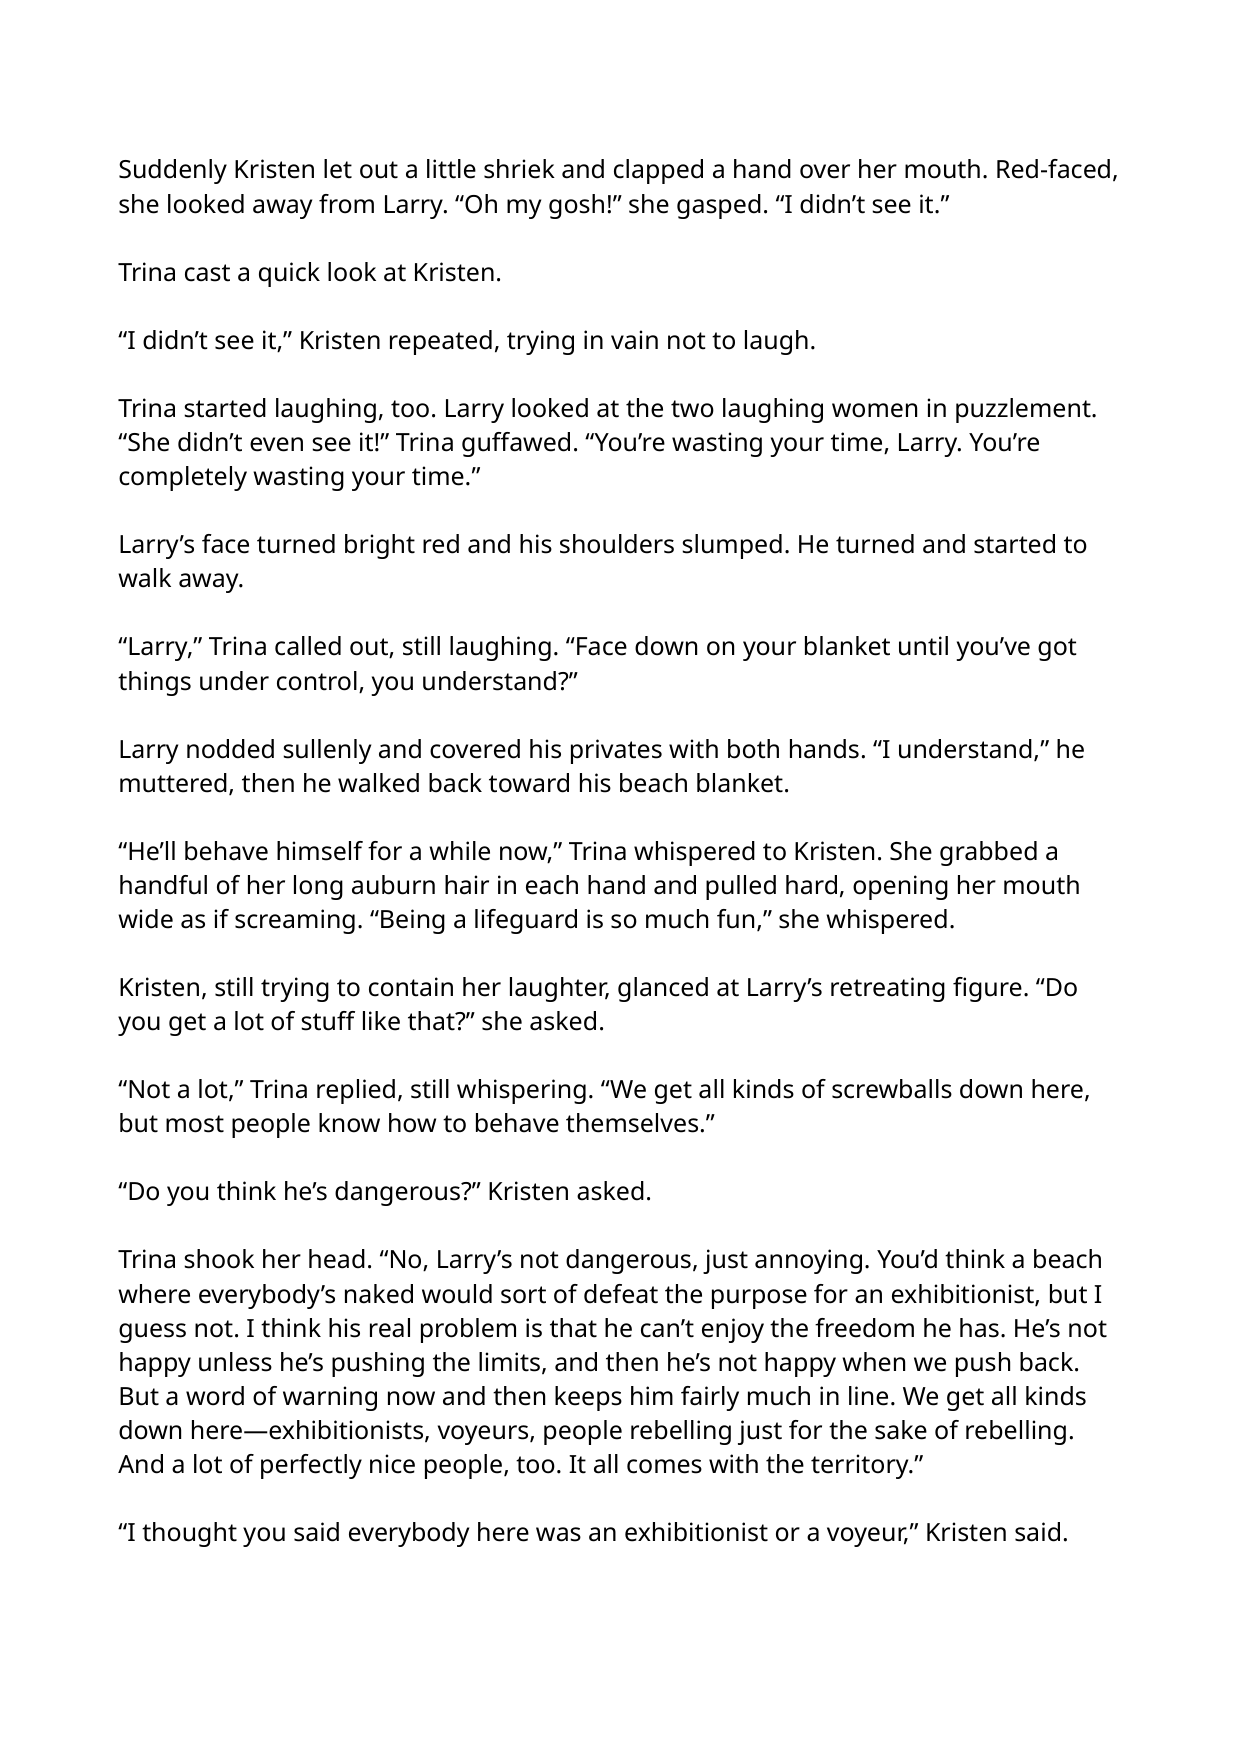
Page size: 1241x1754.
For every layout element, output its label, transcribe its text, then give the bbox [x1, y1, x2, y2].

text “Not a lot,” Trina replied, still whispering. “We get all kinds of screwballs down here, but most people know how to behave themselves.” [118, 1072, 1122, 1140]
text Trina shook her head. “No, Larry’s not dangerous, just annoying. You’d think a beach where everybody’s naked would sort of defeat the purpose for an exhibitionist, but I guess not. I think his real problem is that he can’t enjoy the freedom he has. He’s not happy unless he’s pushing the limits, and then he’s not happy when we push back. But a word of warning now and then keeps him fairly much in line. We get all kinds down here—exhibitionists, voyeurs, people rebelling just for the sake of rebelling. And a lot of perfectly nice people, too. It all comes with the territory.” [118, 1242, 1122, 1481]
text “I didn’t see it,” Kristen repeated, trying in vain not to laugh. [118, 322, 1122, 357]
text “I thought you said everybody here was an exhibitionist or a voyeur,” Kristen said. [118, 1515, 1122, 1549]
text Suddenly Kristen let out a little shriek and clapped a hand over her mouth. Red-faced, she looked away from Larry. “Oh my gosh!” she gasped. “I didn’t see it.” [118, 152, 1122, 220]
text Trina started laughing, too. Larry looked at the two laughing women in puzzlement. “She didn’t even see it!” Trina guffawed. “You’re wasting your time, Larry. You’re completely wasting your time.” [118, 391, 1122, 493]
text “Larry,” Trina called out, still laughing. “Face down on your blanket until you’ve got things under control, you understand?” [118, 629, 1122, 697]
text “Do you think he’s dangerous?” Kristen asked. [118, 1174, 1122, 1208]
text Larry nodded sullenly and covered his privates with both hands. “I understand,” he muttered, then he walked back toward his beach blanket. [118, 731, 1122, 799]
text Larry’s face turned bright red and his shoulders slumped. He turned and started to walk away. [118, 527, 1122, 595]
text Trina cast a quick look at Kristen. [118, 254, 1122, 288]
text Kristen, still trying to contain her laughter, glanced at Larry’s retreating figure. “Do you get a lot of stuff like that?” she asked. [118, 970, 1122, 1038]
text “He’ll behave himself for a while now,” Trina whispered to Kristen. She grabbed a handful of her long auburn hair in each hand and pulled hard, opening her mouth wide as if screaming. “Being a lifeguard is so much fun,” she whispered. [118, 833, 1122, 936]
